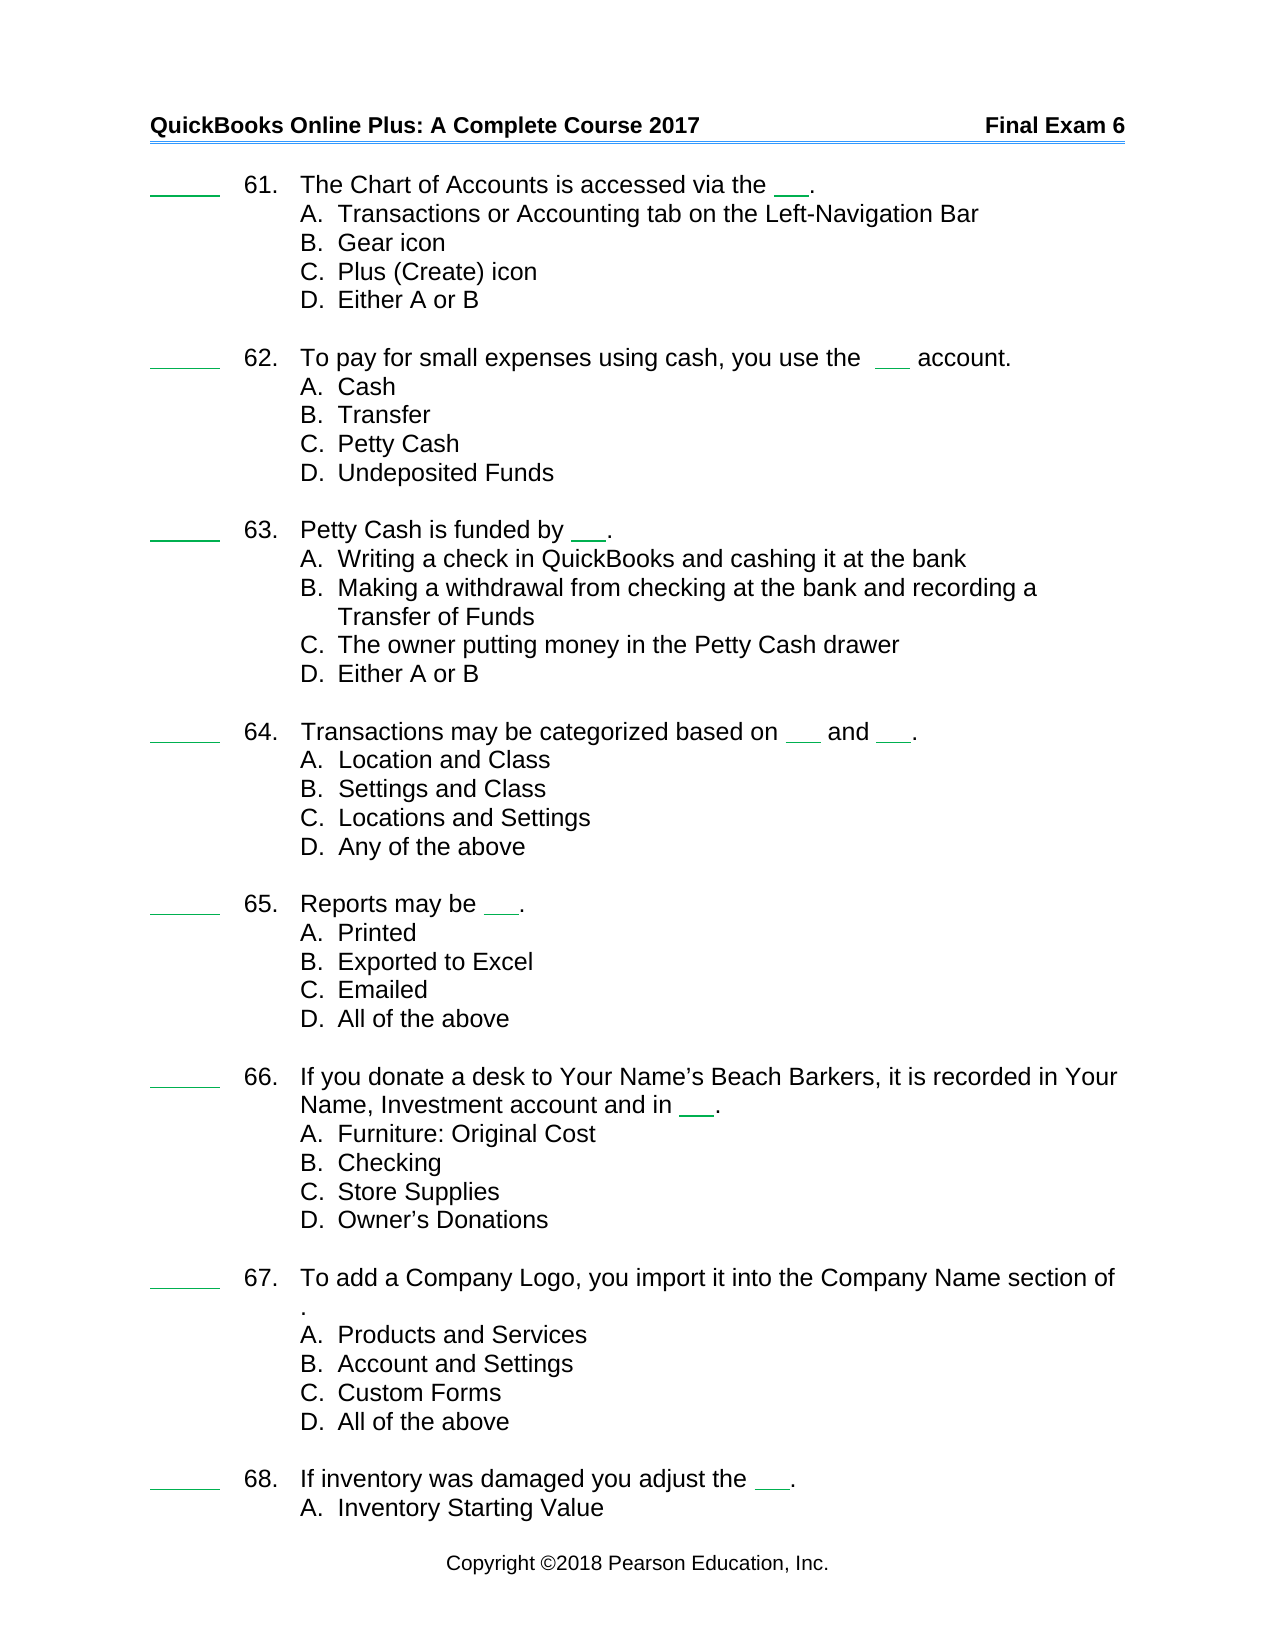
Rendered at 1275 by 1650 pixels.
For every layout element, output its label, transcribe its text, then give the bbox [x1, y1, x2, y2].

text D. All of the above [206, 1004, 1125, 1033]
text D. Either A or B [150, 659, 1125, 688]
text A. Writing a check in QuickBooks and cashing it at the bank [150, 544, 1125, 573]
text A. Cash [206, 372, 1125, 400]
text A. Products and Services [206, 1320, 1125, 1349]
text C. The owner putting money in the Petty Cash drawer [150, 630, 1125, 659]
text A. Furniture: Original Cost [206, 1119, 1125, 1148]
text D. Any of the above [150, 832, 1125, 860]
text B. Settings and Class [150, 774, 1125, 803]
text D. Either A or B [150, 285, 1125, 314]
text B. Making a withdrawal from checking at the bank and recording a Transfer of Funds [150, 573, 1125, 630]
text B. Exported to Excel [206, 947, 1125, 975]
text C. Plus (Create) icon [150, 257, 1125, 285]
text 68. If inventory was damaged you adjust the . [150, 1464, 1125, 1493]
text A. Printed [206, 918, 1125, 947]
text D. Undeposited Funds [206, 458, 1125, 487]
text B. Transfer [206, 400, 1125, 429]
text C. Store Supplies [206, 1177, 1125, 1205]
text 65. Reports may be . [150, 889, 1125, 918]
text 66. If you donate a desk to Your Name’s Beach Barkers, it is recorded in Your Name, Investment account and in . [150, 1062, 1125, 1119]
text 64. Transactions may be categorized based on and . [150, 717, 1125, 745]
text C. Petty Cash [206, 429, 1125, 458]
text 62. To pay for small expenses using cash, you use the account. [150, 343, 1125, 372]
text B. Checking [206, 1148, 1125, 1177]
text C. Custom Forms [206, 1378, 1125, 1407]
text C. Locations and Settings [150, 803, 1125, 832]
text A. Transactions or Accounting tab on the Left-Navigation Bar [150, 199, 1125, 228]
text B. Gear icon [150, 228, 1125, 257]
text A. Location and Class [150, 745, 1125, 774]
text D. All of the above [206, 1407, 1125, 1435]
text A. Inventory Starting Value [206, 1493, 1125, 1522]
text B. Account and Settings [206, 1349, 1125, 1378]
text C. Emailed [206, 975, 1125, 1004]
text 61. The Chart of Accounts is accessed via the . [150, 170, 1125, 199]
text 67. To add a Company Logo, you import it into the Company Name section of . [150, 1263, 1125, 1320]
text 63. Petty Cash is funded by . [150, 515, 1125, 544]
text D. Owner’s Donations [206, 1205, 1125, 1234]
